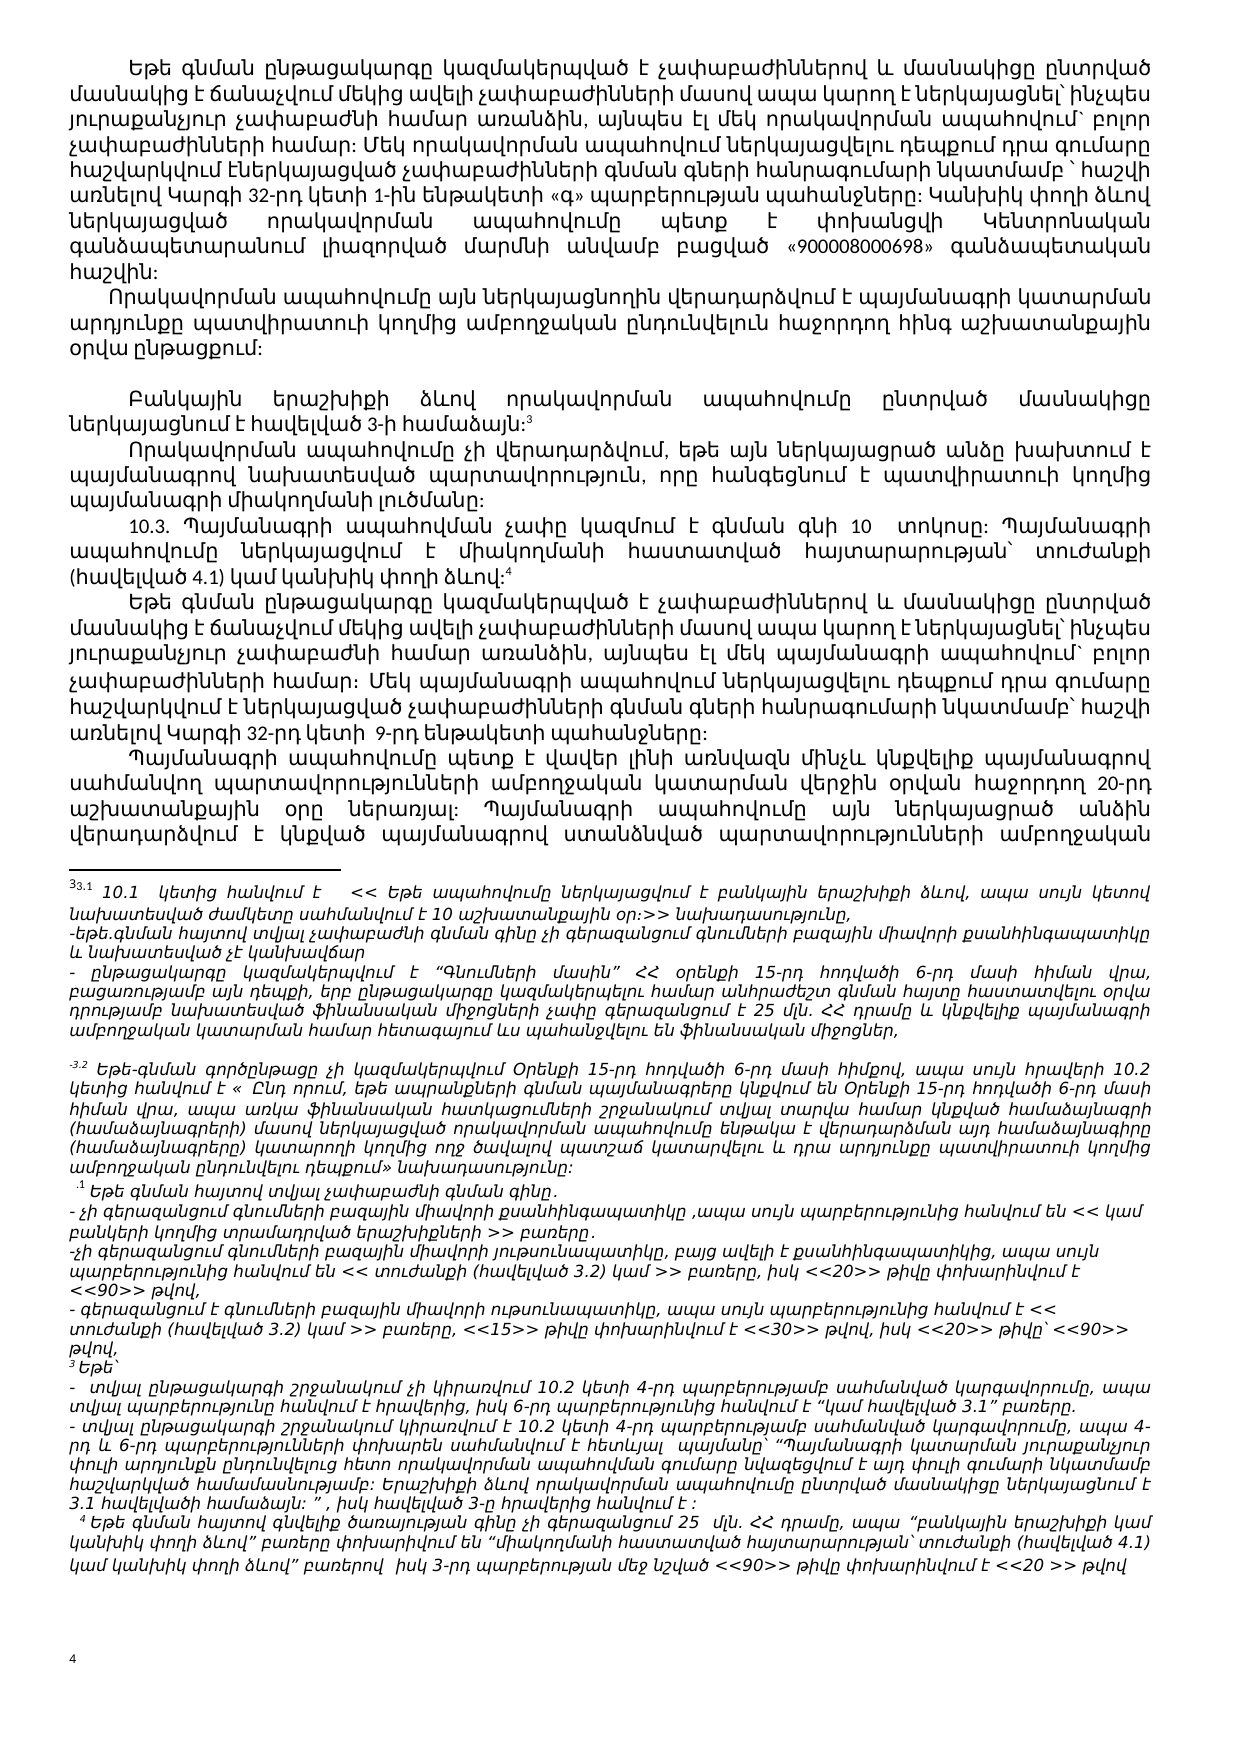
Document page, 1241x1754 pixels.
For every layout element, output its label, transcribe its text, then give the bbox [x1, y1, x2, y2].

text Պայմանագրի ապահովումը պետք է վավեր լինի առնվազն մինչև կնքվելիք պայմանագրով սահմանվող պարտավորությունների ամբողջական կատարման վերջին օրվան հաջորդող 20-րդ աշխատանքային օրը ներառյալ: Պայմանագրի ապահովումը այն ներկայացրած անձին վերադարձվում է կնքված պայմանագրով ստանձնված պարտավորությունների ամբողջական կատարման դեպքում՝ ամբողջական պարտավորությունների կատարման ժամկետը լրանալուն հաջորդող 5 աշխատանքային օրվա ընթացքում: [69, 745, 1152, 847]
text Եթե գնման ընթացակարգը կազմակերպված է չափաբաժիններով և մասնակիցը ընտրված մասնակից է ճանաչվում մեկից ավելի չափաբաժինների մասով ապա կարող է ներկայացնել՝ ինչպես յուրաքանչյուր չափաբաժնի համար առանձին, այնպես էլ մեկ պայմանագրի ապահովում` բոլոր չափաբաժինների համար։ Մեկ պայմանագրի ապահովում ներկայացվելու դեպքում դրա գումարը հաշվարկվում է ներկայացված չափաբաժինների գնման գների հանրագումարի նկատմամբ՝ հաշվի առնելով Կարգի 32-րդ կետի 9-րդ ենթակետի պահանջները: [69, 589, 1152, 745]
text Բանկային երաշխիքի ձևով որակավորման ապահովումը ընտրված մասնակիցը ներկայացնում է հավելված 3-ի համաձայն: [69, 386, 1152, 437]
text Որակավորման ապահովումը այն ներկայացնողին վերադարձվում է պայմանագրի կատարման արդյունքը պատվիրատուի կողմից ամբողջական ընդունվելուն հաջորդող հինգ աշխատանքային օրվա ընթացքում: [69, 284, 1152, 361]
text Եթե գնման ընթացակարգը կազմակերպված է չափաբաժիններով և մասնակիցը ընտրված մասնակից է ճանաչվում մեկից ավելի չափաբաժինների մասով ապա կարող է ներկայացնել՝ ինչպես յուրաքանչյուր չափաբաժնի համար առանձին, այնպես էլ մեկ որակավորման ապահովում` բոլոր չափաբաժինների համար: Մեկ որակավորման ապահովում ներկայացվելու դեպքում դրա գումարը հաշվարկվում էներկայացված չափաբաժինների գնման գների հանրագումարի նկատմամբ ՝ հաշվի առնելով Կարգի 32-րդ կետի 1-ին ենթակետի «գ» պարբերության պահանջները: Կանխիկ փողի ձևով ներկայացված որակավորման ապահովումը պետք է փոխանցվի Կենտրոնական գանձապետարանում լիազորված մարմնի անվամբ բացված «900008000698» գանձապետական հաշվին: [69, 56, 1152, 284]
text Որակավորման ապահովումը չի վերադարձվում, եթե այն ներկայացրած անձը խախտում է պայմանագրով նախատեսված պարտավորություն, որը հանգեցնում է պատվիրատուի կողմից պայմանագրի միակողմանի լուծմանը: [69, 437, 1152, 513]
text 10.3. Պայմանագրի ապահովման չափը կազմում է գնման գնի 10 տոկոսը: Պայմանագրի ապահովումը ներկայացվում է միակողմանի հաստատված հայտարարության՝ տուժանքի (հավելված 4.1) կամ կանխիկ փողի ձևով: [69, 513, 1152, 589]
